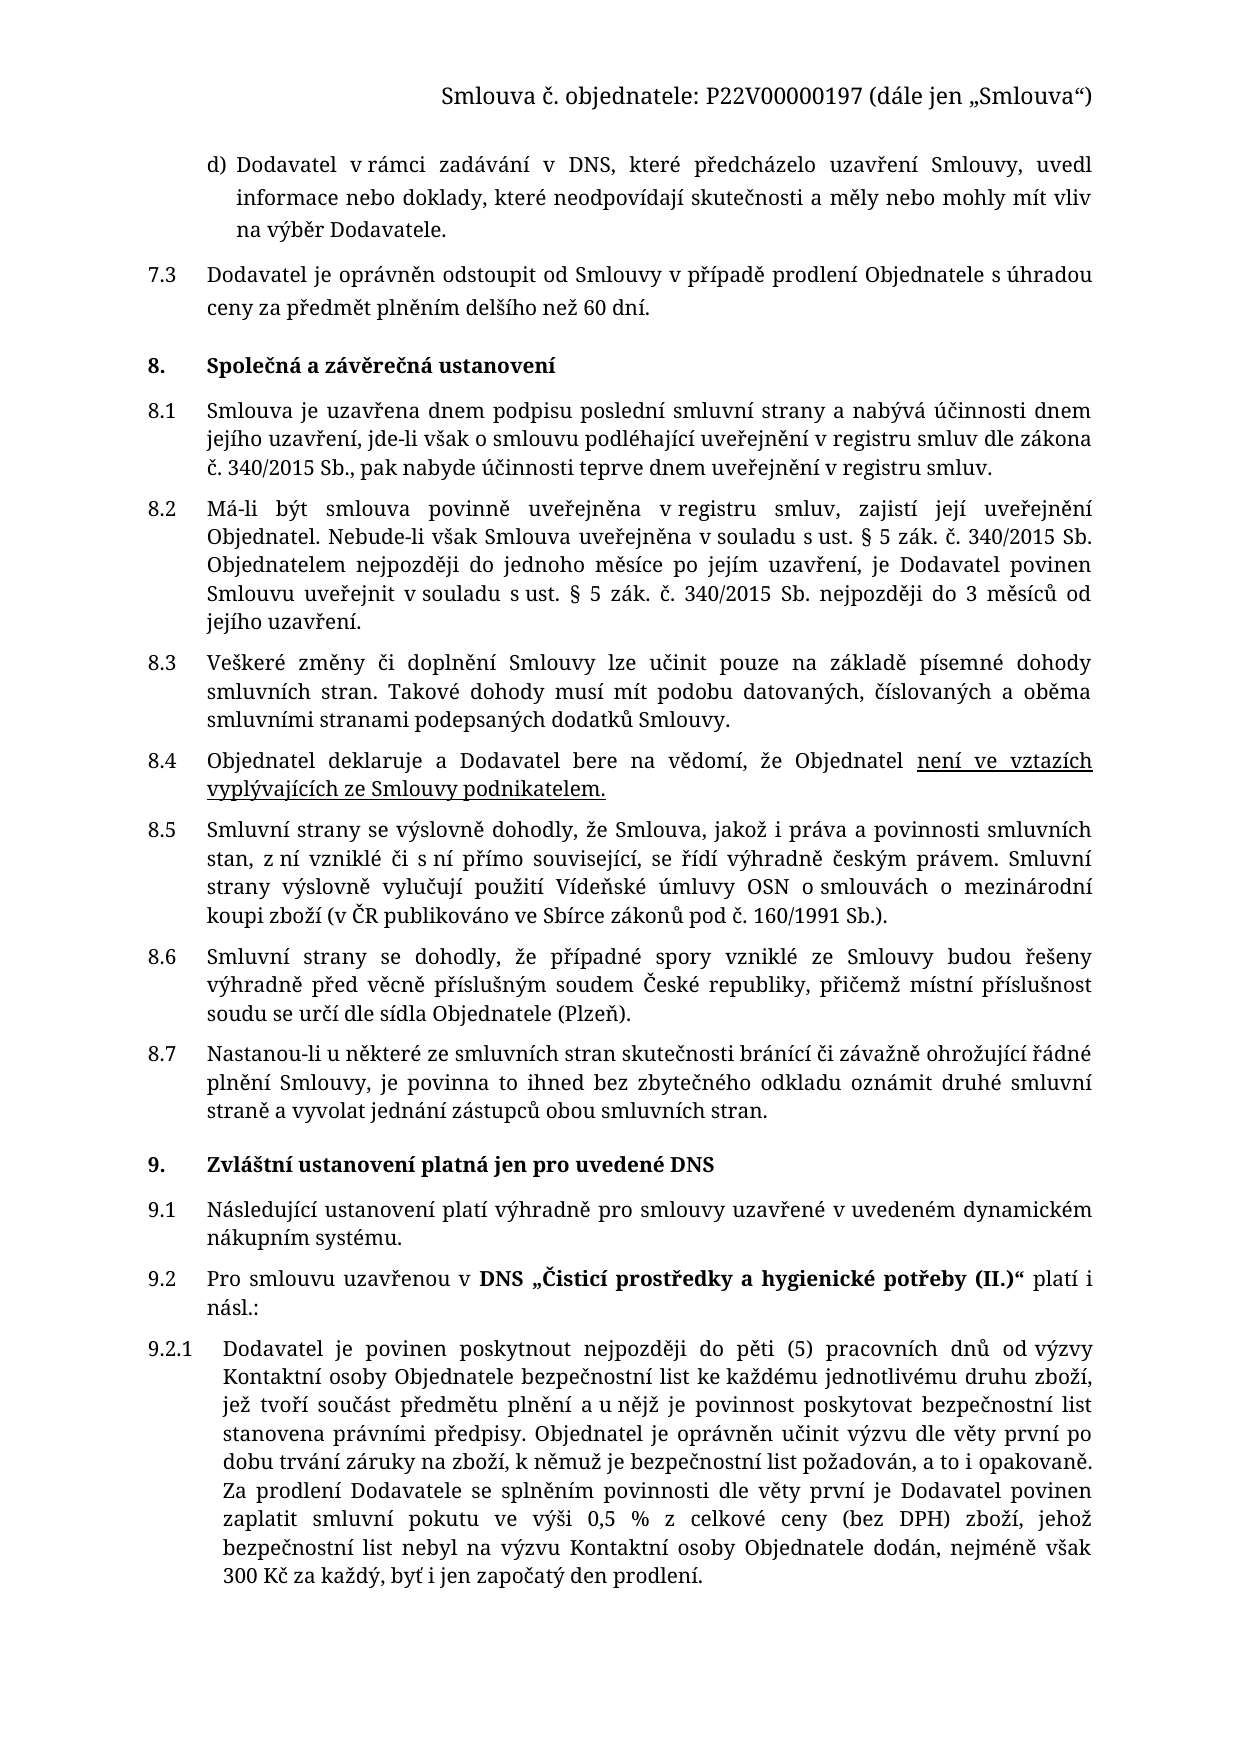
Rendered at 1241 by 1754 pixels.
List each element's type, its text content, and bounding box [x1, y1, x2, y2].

list Následující ustanovení platí výhradně pro smlouvy uzavřené v uvedeném dynamickém nákupním systému. [148, 1195, 1093, 1252]
list Veškeré změny či doplnění Smlouvy lze učinit pouze na základě písemné dohody smluvních stran. Takové dohody musí mít podobu datovaných, číslovaných a oběma smluvními stranami podepsaných dodatků Smlouvy. [148, 648, 1093, 734]
list Pro smlouvu uzavřenou v DNS „Čisticí prostředky a hygienické potřeby (II.)“ platí i násl.: [148, 1264, 1093, 1321]
list Společná a závěrečná ustanovení [148, 351, 1093, 379]
list Smluvní strany se dohodly, že případné spory vzniklé ze Smlouvy budou řešeny výhradně před věcně příslušným soudem České republiky, přičemž místní příslušnost soudu se určí dle sídla Objednatele (Plzeň). [148, 942, 1093, 1027]
list Smluvní strany se výslovně dohodly, že Smlouva, jakož i práva a povinnosti smluvních stan, z ní vzniklé či s ní přímo související, se řídí výhradně českým právem. Smluvní strany výslovně vylučují použití Vídeňské úmluvy OSN o smlouvách o mezinárodní koupi zboží (v ČR publikováno ve Sbírce zákonů pod č. 160/1991 Sb.). [148, 816, 1093, 929]
list Dodavatel je povinen poskytnout nejpozději do pěti (5) pracovních dnů od výzvy Kontaktní osoby Objednatele bezpečnostní list ke každému jednotlivému druhu zboží, jež tvoří součást předmětu plnění a u nějž je povinnost poskytovat bezpečnostní list stanovena právními předpisy. Objednatel je oprávněn učinit výzvu dle věty první po dobu trvání záruky na zboží, k němuž je bezpečnostní list požadován, a to i opakovaně. Za prodlení Dodavatele se splněním povinnosti dle věty první je Dodavatel povinen zaplatit smluvní pokutu ve výši 0,5 % z celkové ceny (bez DPH) zboží, jehož bezpečnostní list nebyl na výzvu Kontaktní osoby Objednatele dodán, nejméně však 300 Kč za každý, byť i jen započatý den prodlení. [148, 1334, 1093, 1590]
list Smlouva je uzavřena dnem podpisu poslední smluvní strany a nabývá účinnosti dnem jejího uzavření, jde-li však o smlouvu podléhající uveřejnění v registru smluv dle zákona č. 340/2015 Sb., pak nabyde účinnosti teprve dnem uveřejnění v registru smluv. [148, 396, 1093, 481]
list Má-li být smlouva povinně uveřejněna v registru smluv, zajistí její uveřejnění Objednatel. Nebude-li však Smlouva uveřejněna v souladu s ust. § 5 zák. č. 340/2015 Sb. Objednatelem nejpozději do jednoho měsíce po jejím uzavření, je Dodavatel povinen Smlouvu uveřejnit v souladu s ust. § 5 zák. č. 340/2015 Sb. nejpozději do 3 měsíců od jejího uzavření. [148, 494, 1093, 636]
list Dodavatel v rámci zadávání v DNS, které předcházelo uzavření Smlouvy, uvedl informace nebo doklady, které neodpovídají skutečnosti a měly nebo mohly mít vliv na výběr Dodavatele. [207, 150, 1093, 244]
list Dodavatel je oprávněn odstoupit od Smlouvy v případě prodlení Objednatele s úhradou ceny za předmět plněním delšího než 60 dní. [148, 261, 1093, 322]
list Zvláštní ustanovení platná jen pro uvedené DNS [148, 1150, 1093, 1178]
list Nastanou-li u některé ze smluvních stran skutečnosti bránící či závažně ohrožující řádné plnění Smlouvy, je povinna to ihned bez zbytečného odkladu oznámit druhé smluvní straně a vyvolat jednání zástupců obou smluvních stran. [148, 1039, 1093, 1125]
list Objednatel deklaruje a Dodavatel bere na vědomí, že Objednatel není ve vztazích vyplývajících ze Smlouvy podnikatelem. [148, 746, 1093, 803]
